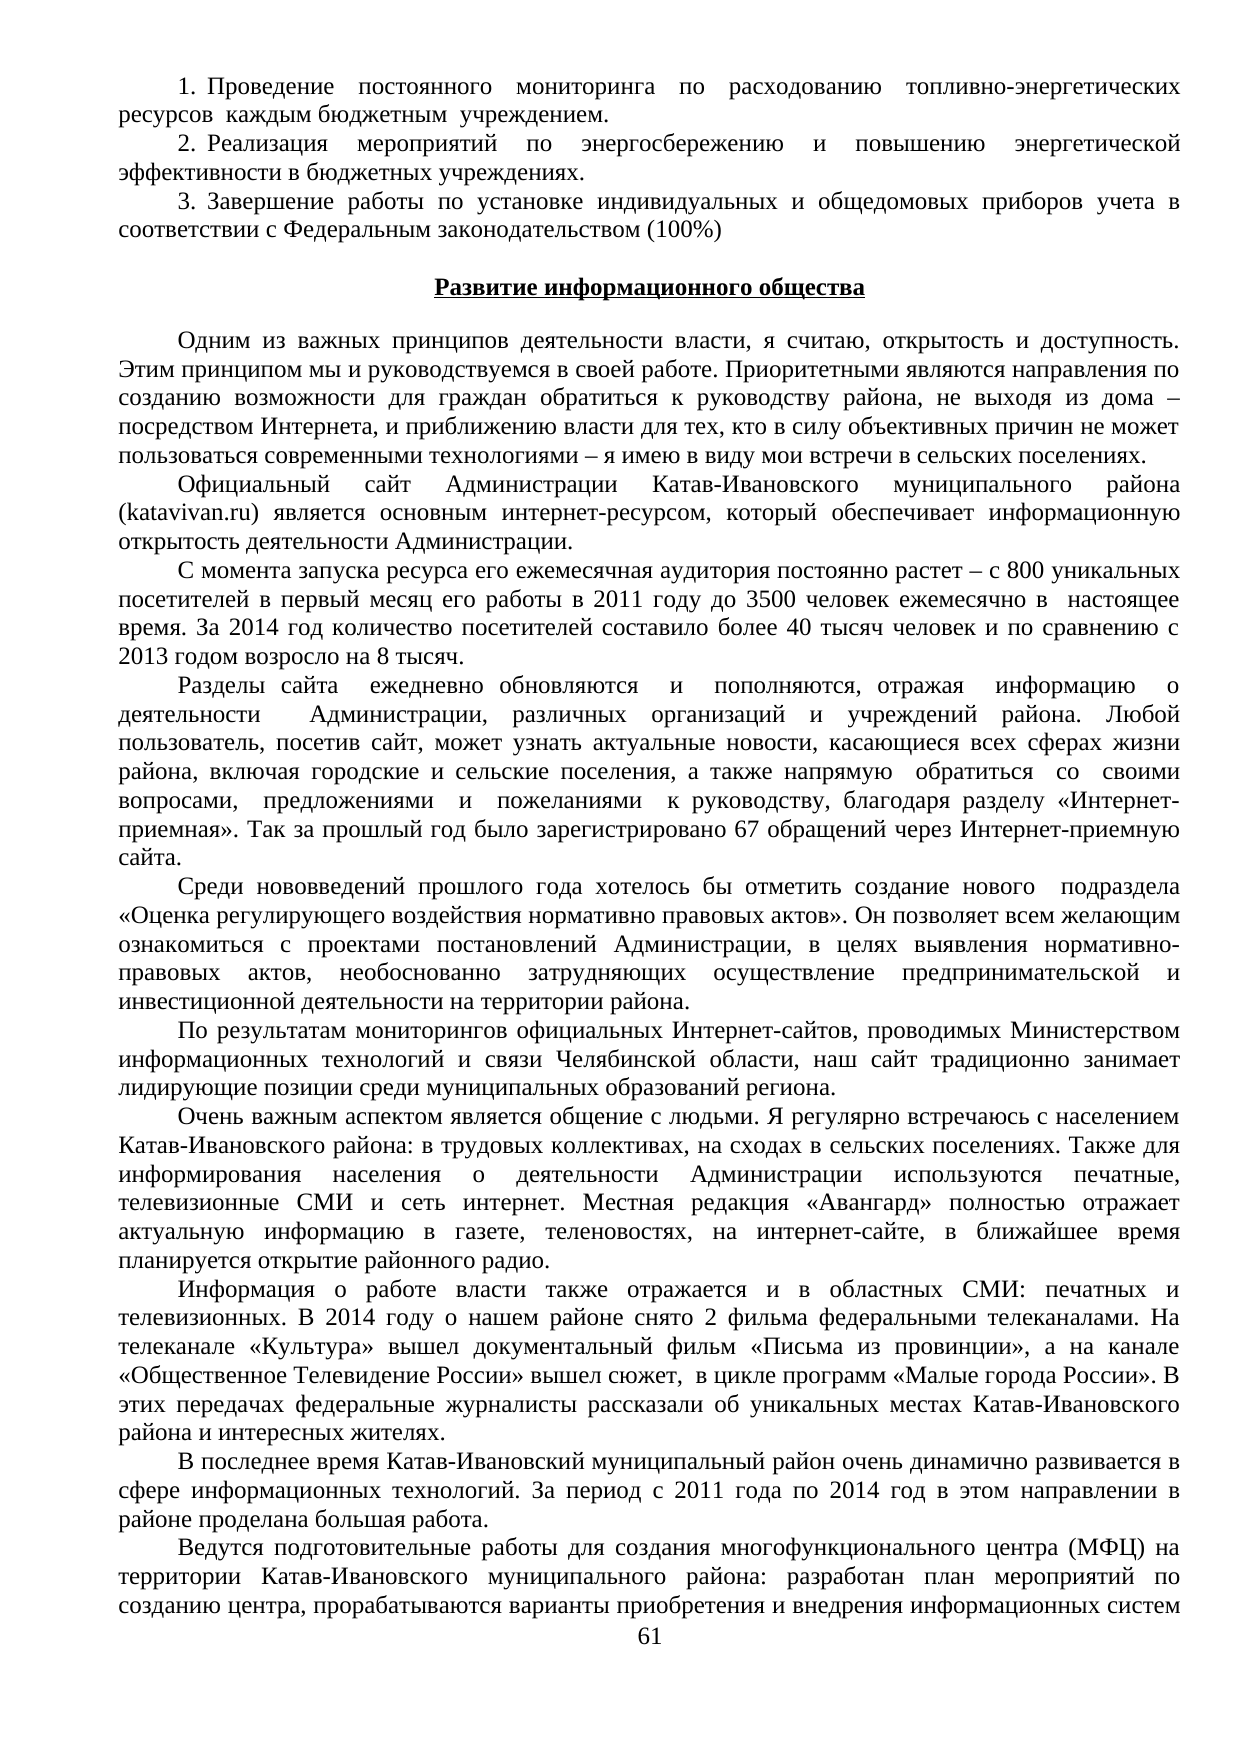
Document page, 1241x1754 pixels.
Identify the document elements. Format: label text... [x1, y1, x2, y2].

list Проведение постоянного мониторинга по расходованию топливно-энергетических ресурсов каждым бюджетным учреждением. [118, 71, 1181, 128]
text Одним из важных принципов деятельности власти, я считаю, открытость и доступность. Этим принципом мы и руководствуемся в своей работе. Приоритетными являются направления по созданию возможности для граждан обратиться к руководству района, не выходя из дома – посредством Интернета, и приближению власти для тех, кто в силу объективных причин не может пользоваться современными технологиями – я имею в виду мои встречи в сельских поселениях. [118, 325, 1181, 469]
text Информация о работе власти также отражается и в областных СМИ: печатных и телевизионных. В 2014 году о нашем районе снято 2 фильма федеральными телеканалами. На телеканале «Культура» вышел документальный фильм «Письма из провинции», а на канале «Общественное Телевидение России» вышел сюжет, в цикле программ «Малые города России». В этих передачах федеральные журналисты рассказали об уникальных местах Катав-Ивановского района и интересных жителях. [118, 1274, 1181, 1446]
text Среди нововведений прошлого года хотелось бы отметить создание нового подраздела «Оценка регулирующего воздействия нормативно правовых актов». Он позволяет всем желающим ознакомиться с проектами постановлений Администрации, в целях выявления нормативно-правовых актов, необоснованно затрудняющих осуществление предпринимательской и инвестиционной деятельности на территории района. [118, 871, 1181, 1015]
text Развитие информационного общества [118, 272, 1181, 301]
text Разделы сайта ежедневно обновляются и пополняются, отражая информацию о деятельности Администрации, различных организаций и учреждений района. Любой пользователь, посетив сайт, может узнать актуальные новости, касающиеся всех сферах жизни района, включая городские и сельские поселения, а также напрямую обратиться со своими вопросами, предложениями и пожеланиями к руководству, благодаря разделу «Интернет-приемная». Так за прошлый год было зарегистрировано 67 обращений через Интернет-приемную сайта. [118, 670, 1181, 871]
text Очень важным аспектом является общение с людьми. Я регулярно встречаюсь с населением Катав-Ивановского района: в трудовых коллективах, на сходах в сельских поселениях. Также для информирования населения о деятельности Администрации используются печатные, телевизионные СМИ и сеть интернет. Местная редакция «Авангард» полностью отражает актуальную информацию в газете, теленовостях, на интернет-сайте, в ближайшее время планируется открытие районного радио. [118, 1101, 1181, 1274]
text Официальный сайт Администрации Катав-Ивановского муниципального района (katavivan.ru) является основным интернет-ресурсом, который обеспечивает информационную открытость деятельности Администрации. [118, 469, 1181, 555]
text По результатам мониторингов официальных Интернет-сайтов, проводимых Министерством информационных технологий и связи Челябинской области, наш сайт традиционно занимает лидирующие позиции среди муниципальных образований региона. [118, 1015, 1181, 1101]
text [118, 1532, 1181, 1619]
text В последнее время Катав-Ивановский муниципальный район очень динамично развивается в сфере информационных технологий. За период с 2011 года по 2014 год в этом направлении в районе проделана большая работа. [118, 1446, 1181, 1532]
list Завершение работы по установке индивидуальных и общедомовых приборов учета в соответствии с Федеральным законодательством (100%) [118, 186, 1181, 243]
text С момента запуска ресурса его ежемесячная аудитория постоянно растет – с 800 уникальных посетителей в первый месяц его работы в 2011 году до 3500 человек ежемесячно в настоящее время. За 2014 год количество посетителей составило более 40 тысяч человек и по сравнению с 2013 годом возросло на 8 тысяч. [118, 555, 1181, 670]
list Реализация мероприятий по энергосбережению и повышению энергетической эффективности в бюджетных учреждениях. [118, 128, 1181, 186]
